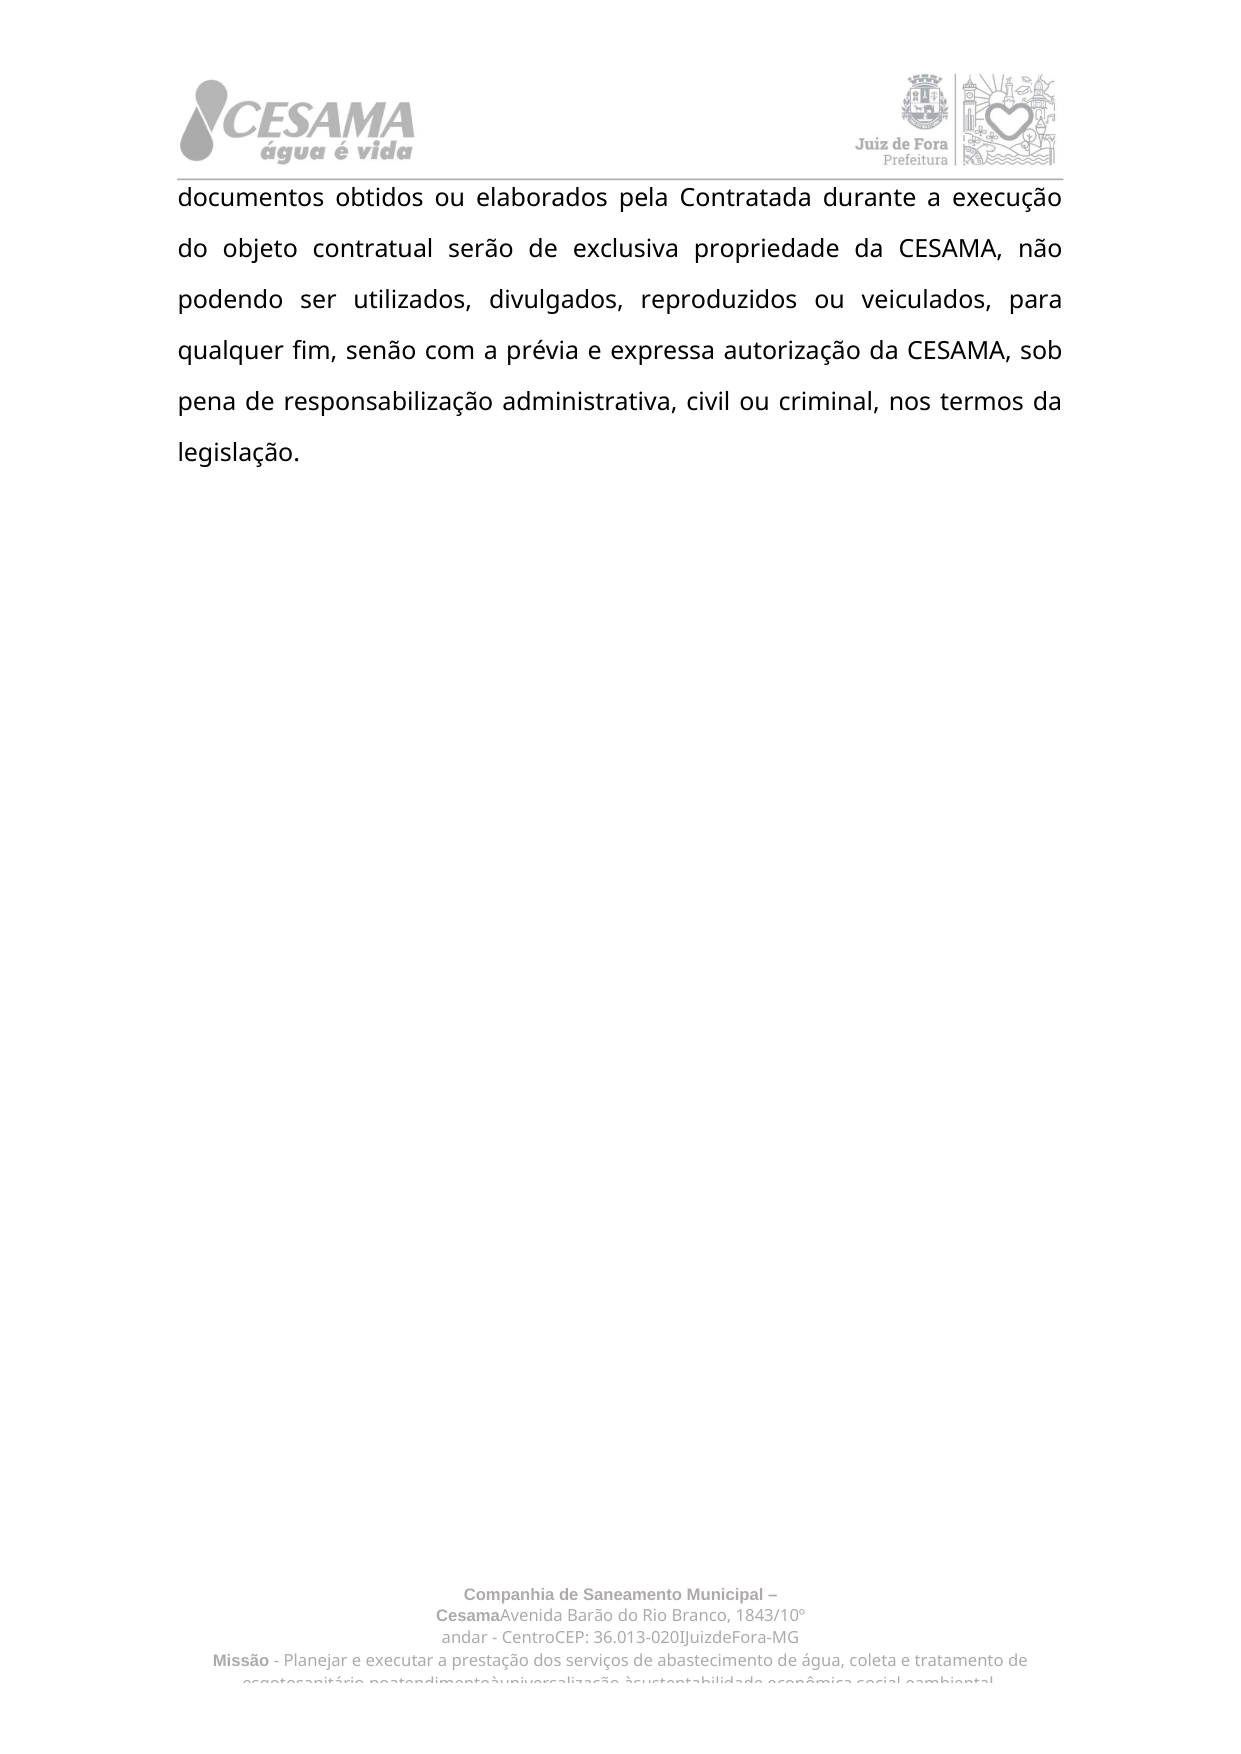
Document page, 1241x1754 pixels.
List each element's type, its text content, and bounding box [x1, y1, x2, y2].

picture [176, 73, 1064, 181]
